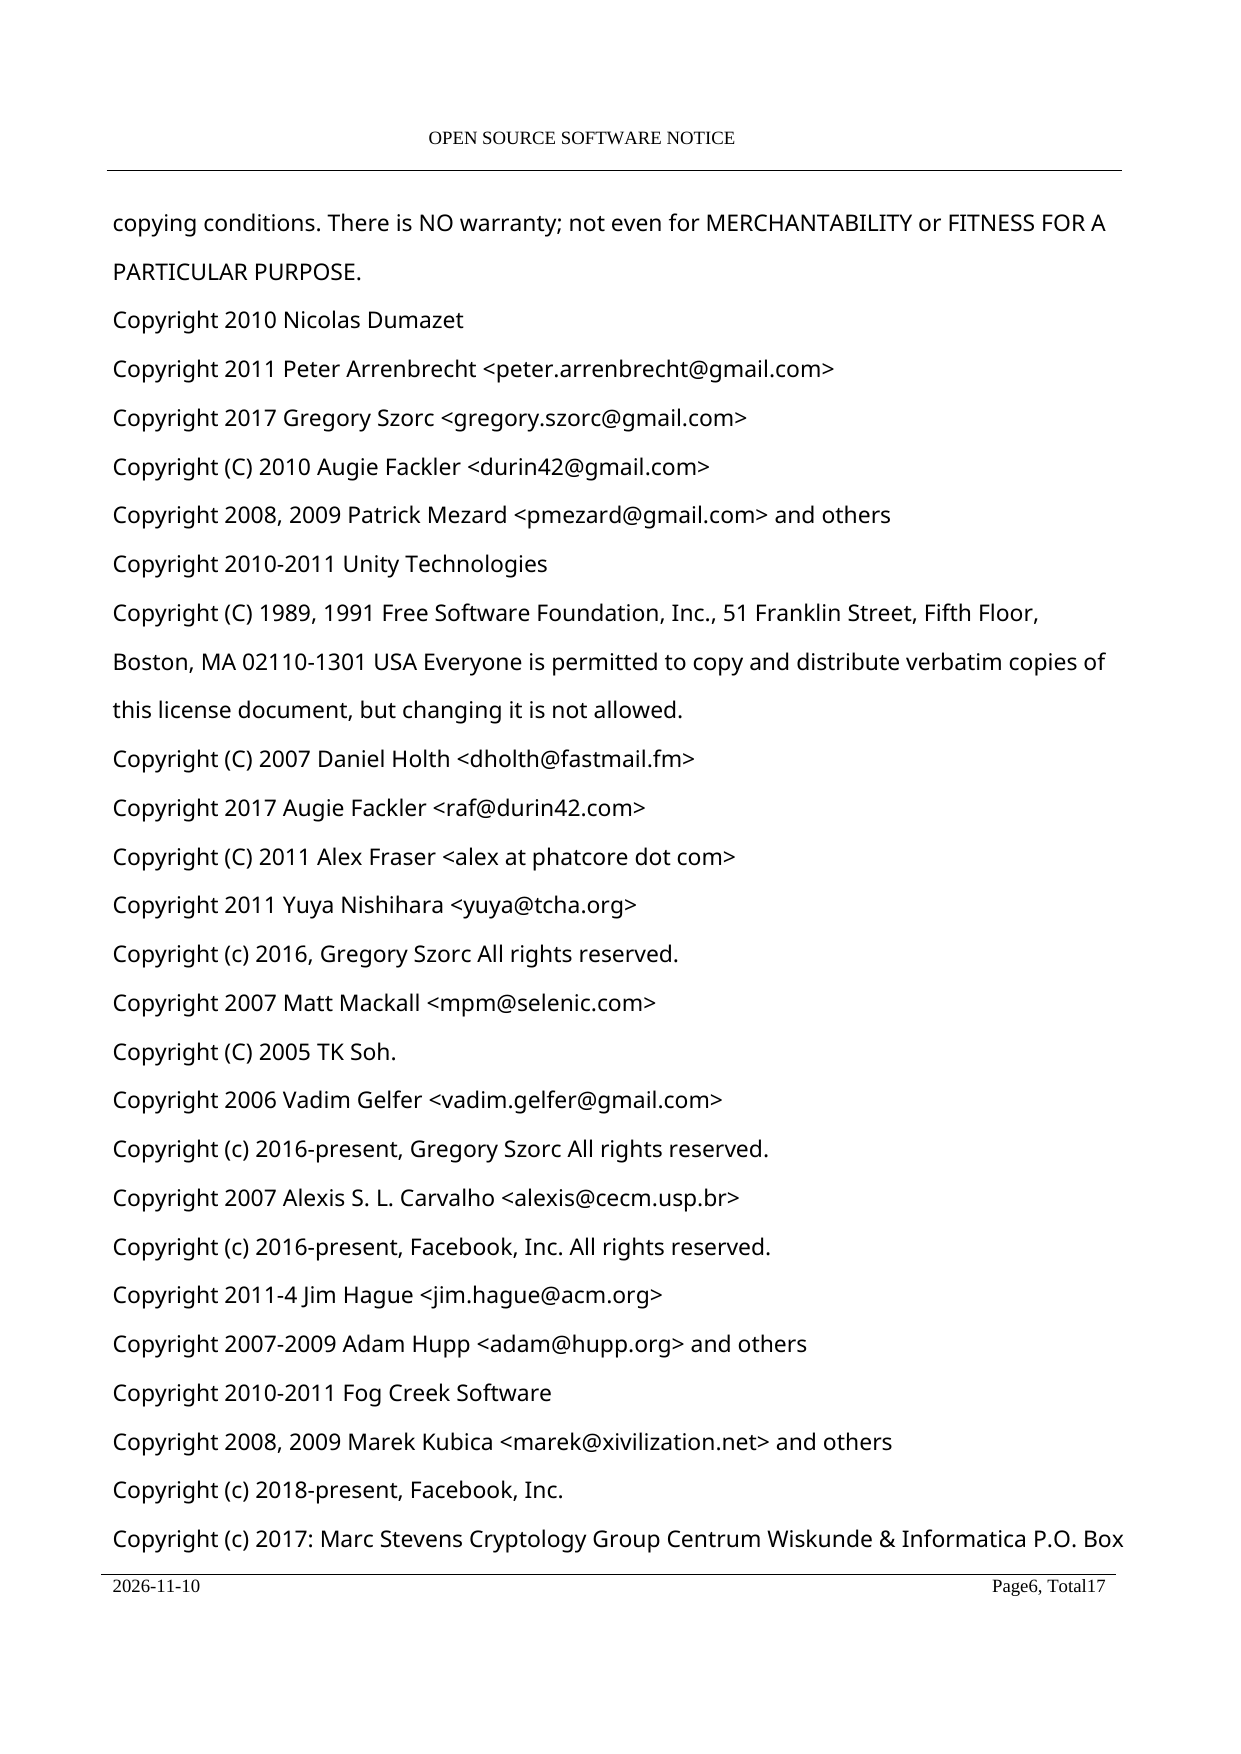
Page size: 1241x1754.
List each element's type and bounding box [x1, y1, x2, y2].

text [112, 206, 1128, 1555]
